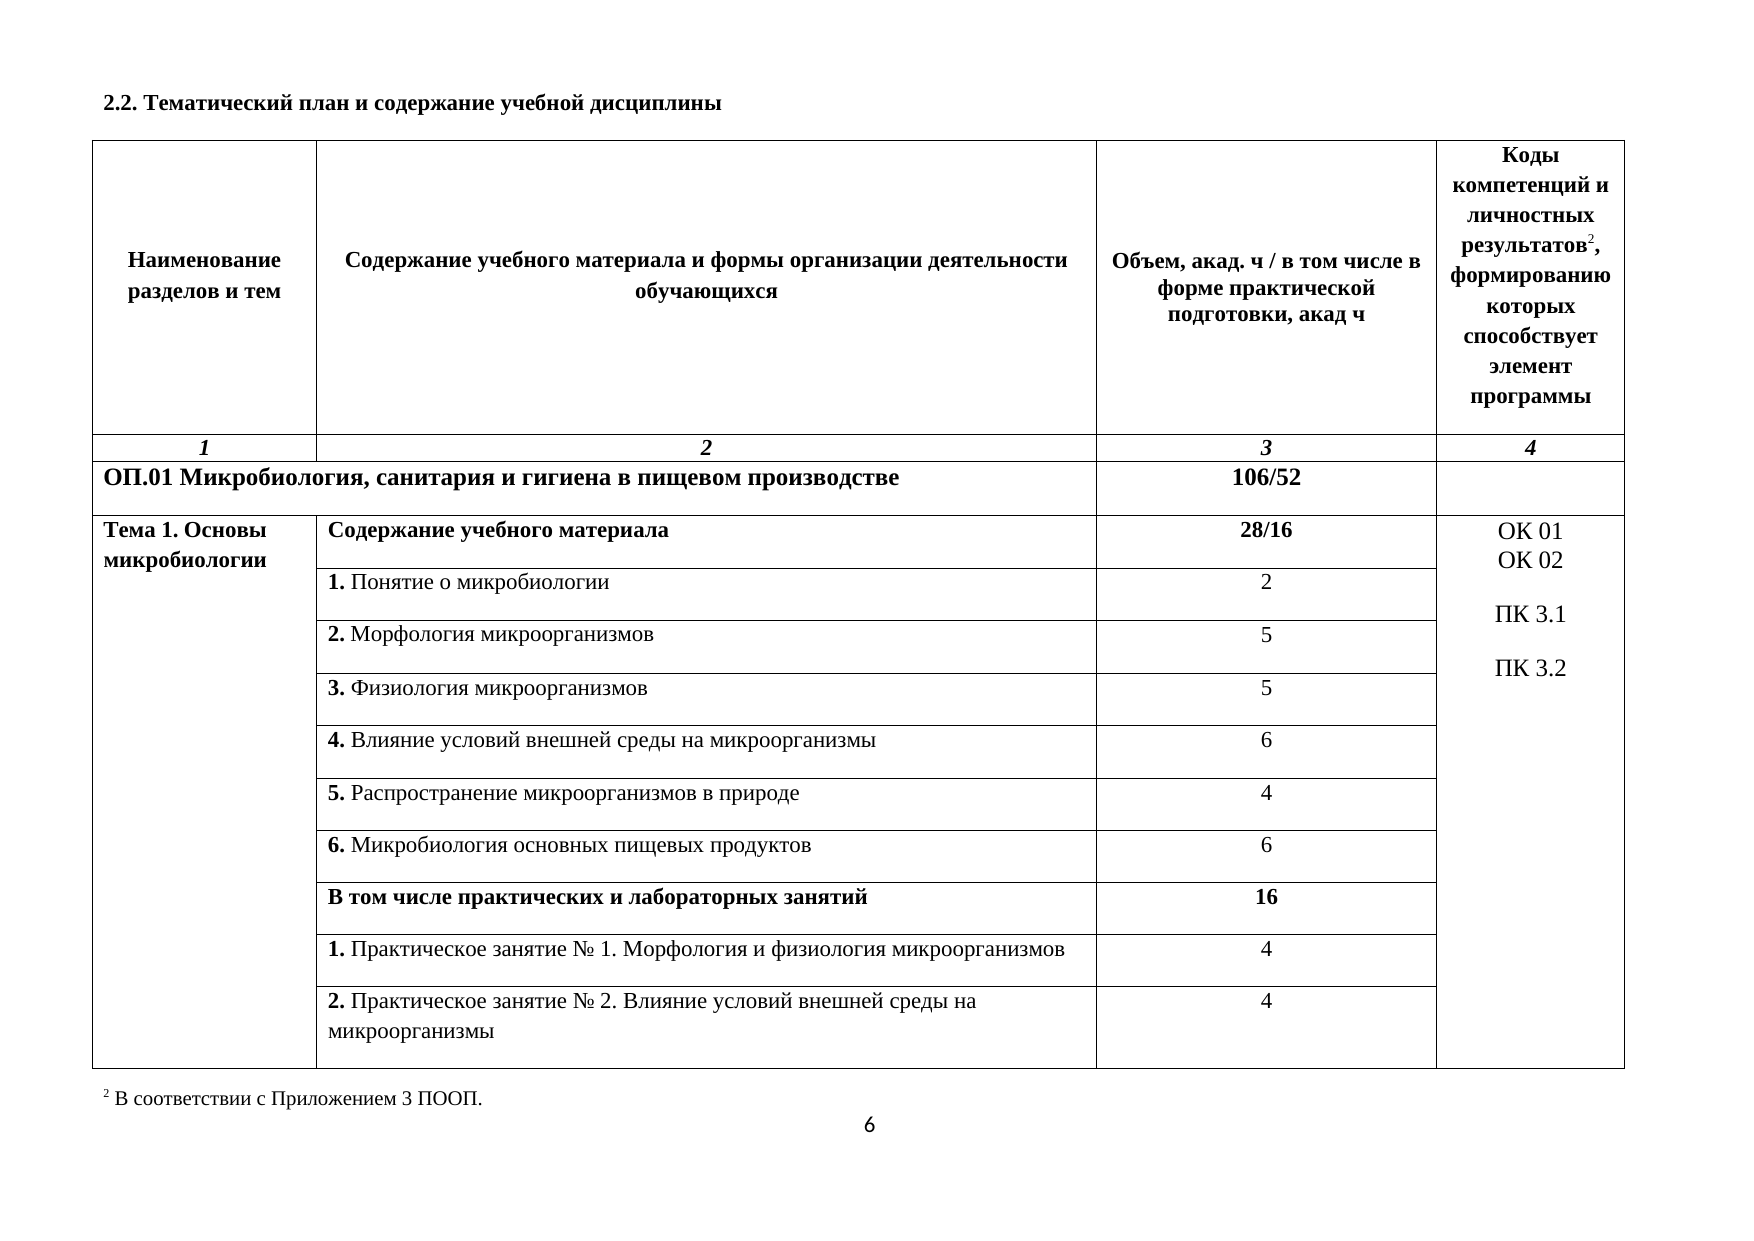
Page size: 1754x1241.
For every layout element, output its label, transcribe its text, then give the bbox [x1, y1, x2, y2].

table_cell ОК 01 ОК 02 ПК 3.1 ПК 3.2 [1437, 516, 1624, 1068]
table_cell 1 [93, 435, 316, 461]
table_cell 2 [1097, 569, 1436, 619]
table_cell В том числе практических и лабораторных занятий [317, 883, 1096, 934]
table_cell 4 [1437, 435, 1624, 461]
table_cell 1. Понятие о микробиологии [317, 569, 1096, 619]
table_cell 16 [1097, 883, 1436, 934]
table_cell 6. Микробиология основных пищевых продуктов [317, 831, 1096, 882]
table_cell 6 [1097, 726, 1436, 777]
table_cell 4 [1097, 987, 1436, 1068]
table_cell 6 [1097, 831, 1436, 882]
table_header Коды компетенций и личностных результатов, формированию которых способствует элемент программы [1437, 141, 1624, 433]
table_cell 3 [1097, 435, 1436, 461]
table_cell 5 [1097, 674, 1436, 725]
table_cell 2. Практическое занятие № 2. Влияние условий внешней среды на микроорганизмы [317, 987, 1096, 1068]
text 2.2. Тематический план и содержание учебной дисциплины [103, 89, 1636, 115]
table_cell Тема 1. Основы микробиологии [93, 516, 316, 1068]
table_cell 28/16 [1097, 516, 1436, 567]
table_header Содержание учебного материала и формы организации деятельности обучающихся [317, 141, 1096, 433]
table_cell 2. Морфология микроорганизмов [317, 621, 1096, 673]
table_cell Содержание учебного материала [317, 516, 1096, 567]
table_header Объем, акад. ч / в том числе в форме практической подготовки, акад ч [1097, 141, 1436, 433]
table_cell 5. Распространение микроорганизмов в природе [317, 779, 1096, 829]
table_cell 3. Физиология микроорганизмов [317, 674, 1096, 725]
table_header Наименование разделов и тем [93, 141, 316, 433]
table_cell 4 [1097, 935, 1436, 986]
table_cell 106/52 [1097, 462, 1436, 515]
table_cell ОП.01 Микробиология, санитария и гигиена в пищевом производстве [93, 462, 1096, 515]
table_cell 1. Практическое занятие № 1. Морфология и физиология микроорганизмов [317, 935, 1096, 986]
table_cell [1437, 462, 1624, 515]
table_cell 2 [317, 435, 1096, 461]
table_cell 4 [1097, 779, 1436, 829]
table_cell 4. Влияние условий внешней среды на микроорганизмы [317, 726, 1096, 777]
table_cell 5 [1097, 621, 1436, 673]
